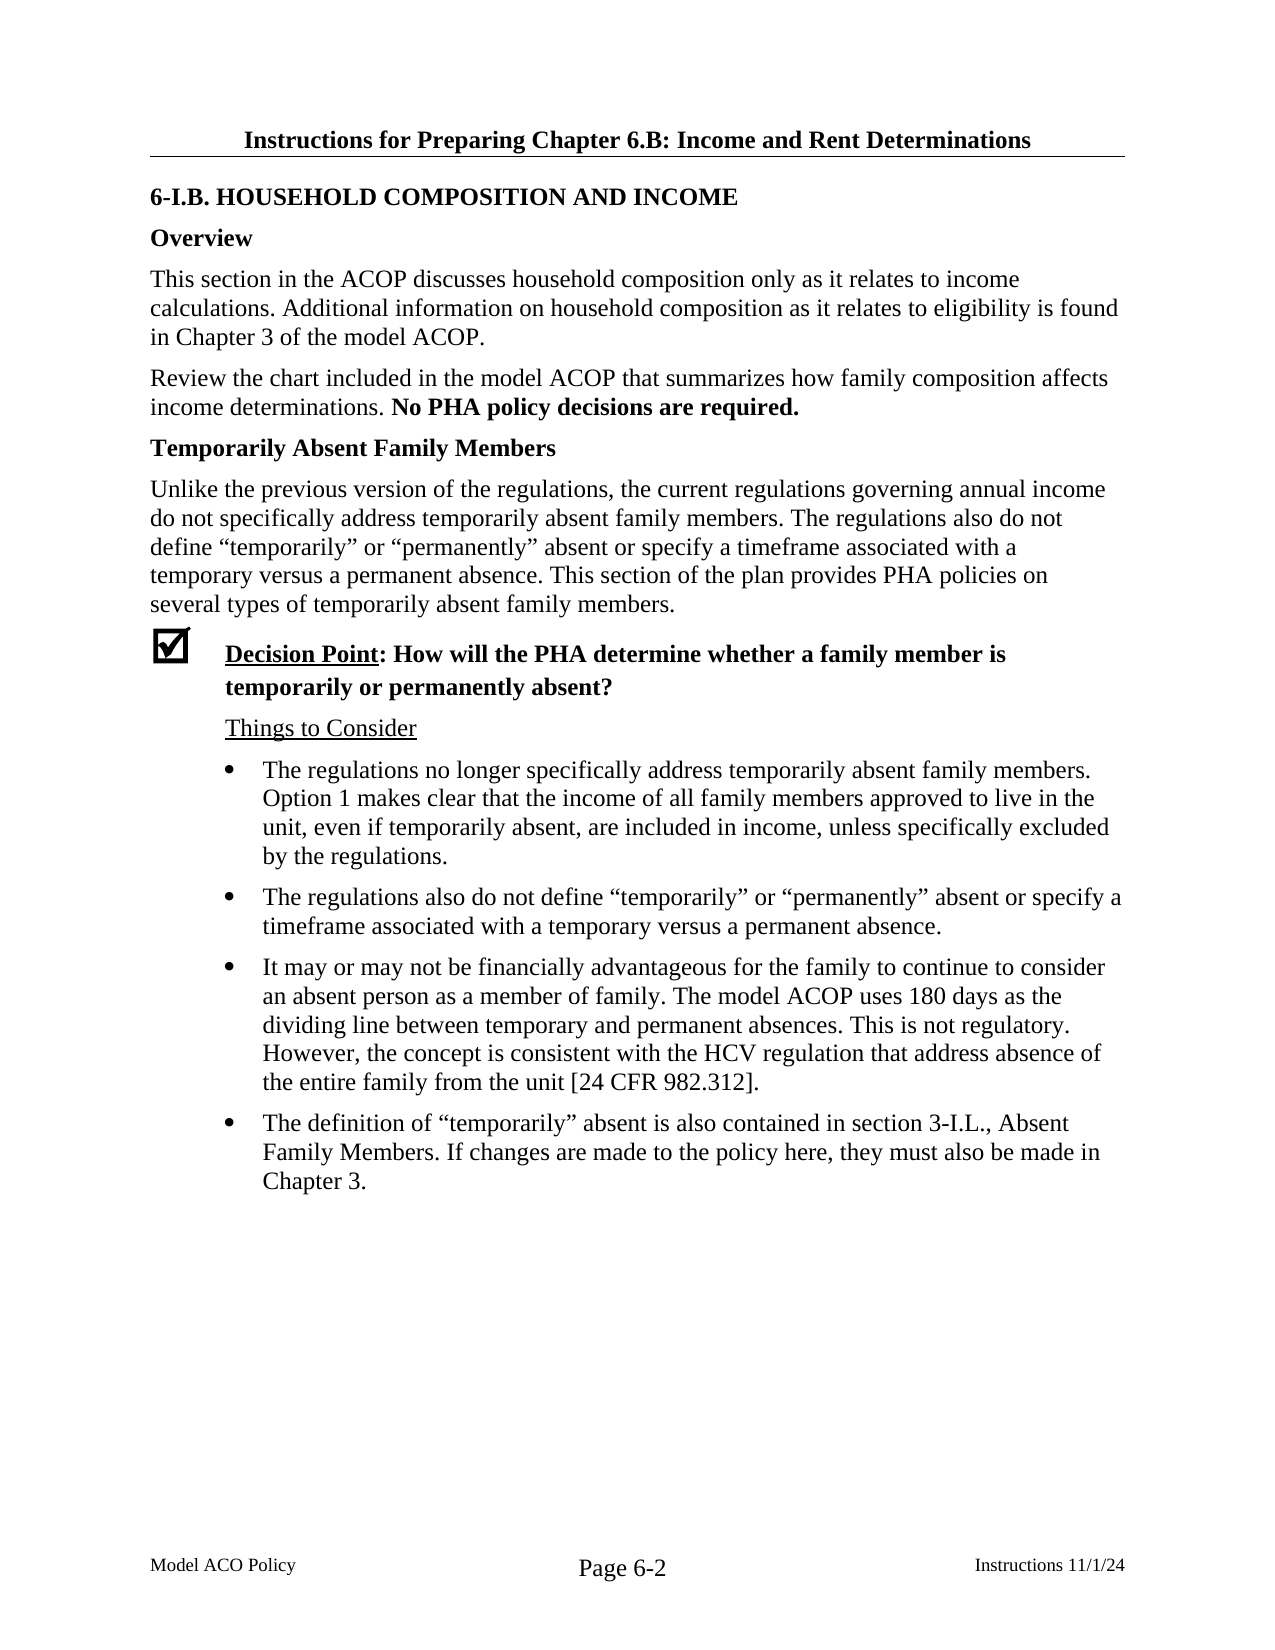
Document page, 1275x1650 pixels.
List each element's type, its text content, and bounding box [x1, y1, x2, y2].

text Temporarily Absent Family Members [150, 433, 1125, 462]
text Review the chart included in the model ACOP that summarizes how family composition affects income determinations. No PHA policy decisions are required. [150, 363, 1125, 421]
list The definition of “temporarily” absent is also contained in section 3-I.L., Absent Family Members. If changes are made to the policy here, they must also be made in Chapter 3. [225, 1108, 1125, 1195]
list The regulations no longer specifically address temporarily absent family members. Option 1 makes clear that the income of all family members approved to live in the unit, even if temporarily absent, are included in income, unless specifically excluded by the regulations. [225, 755, 1125, 870]
text This section in the ACOP discusses household composition only as it relates to income calculations. Additional information on household composition as it relates to eligibility is found in Chapter 3 of the model ACOP. [150, 264, 1125, 351]
text Things to Consider [225, 713, 1125, 742]
text 6-I.B. HOUSEHOLD COMPOSITION AND INCOME [150, 182, 1125, 211]
list The regulations also do not define “temporarily” or “permanently” absent or specify a timeframe associated with a temporary versus a permanent absence. [225, 882, 1125, 940]
text Unlike the previous version of the regulations, the current regulations governing annual income do not specifically address temporarily absent family members. The regulations also do not define “temporarily” or “permanently” absent or specify a timeframe associated with a temporary versus a permanent absence. This section of the plan provides PHA policies on several types of temporarily absent family members. [150, 474, 1125, 618]
text Decision Point: How will the PHA determine whether a family member is temporarily or permanently absent? [150, 631, 1125, 701]
text Overview [150, 223, 1125, 252]
list It may or may not be financially advantageous for the family to continue to consider an absent person as a member of family. The model ACOP uses 180 days as the dividing line between temporary and permanent absences. This is not regulatory. However, the concept is consistent with the HCV regulation that address absence of the entire family from the unit [24 CFR 982.312]. [225, 952, 1125, 1096]
